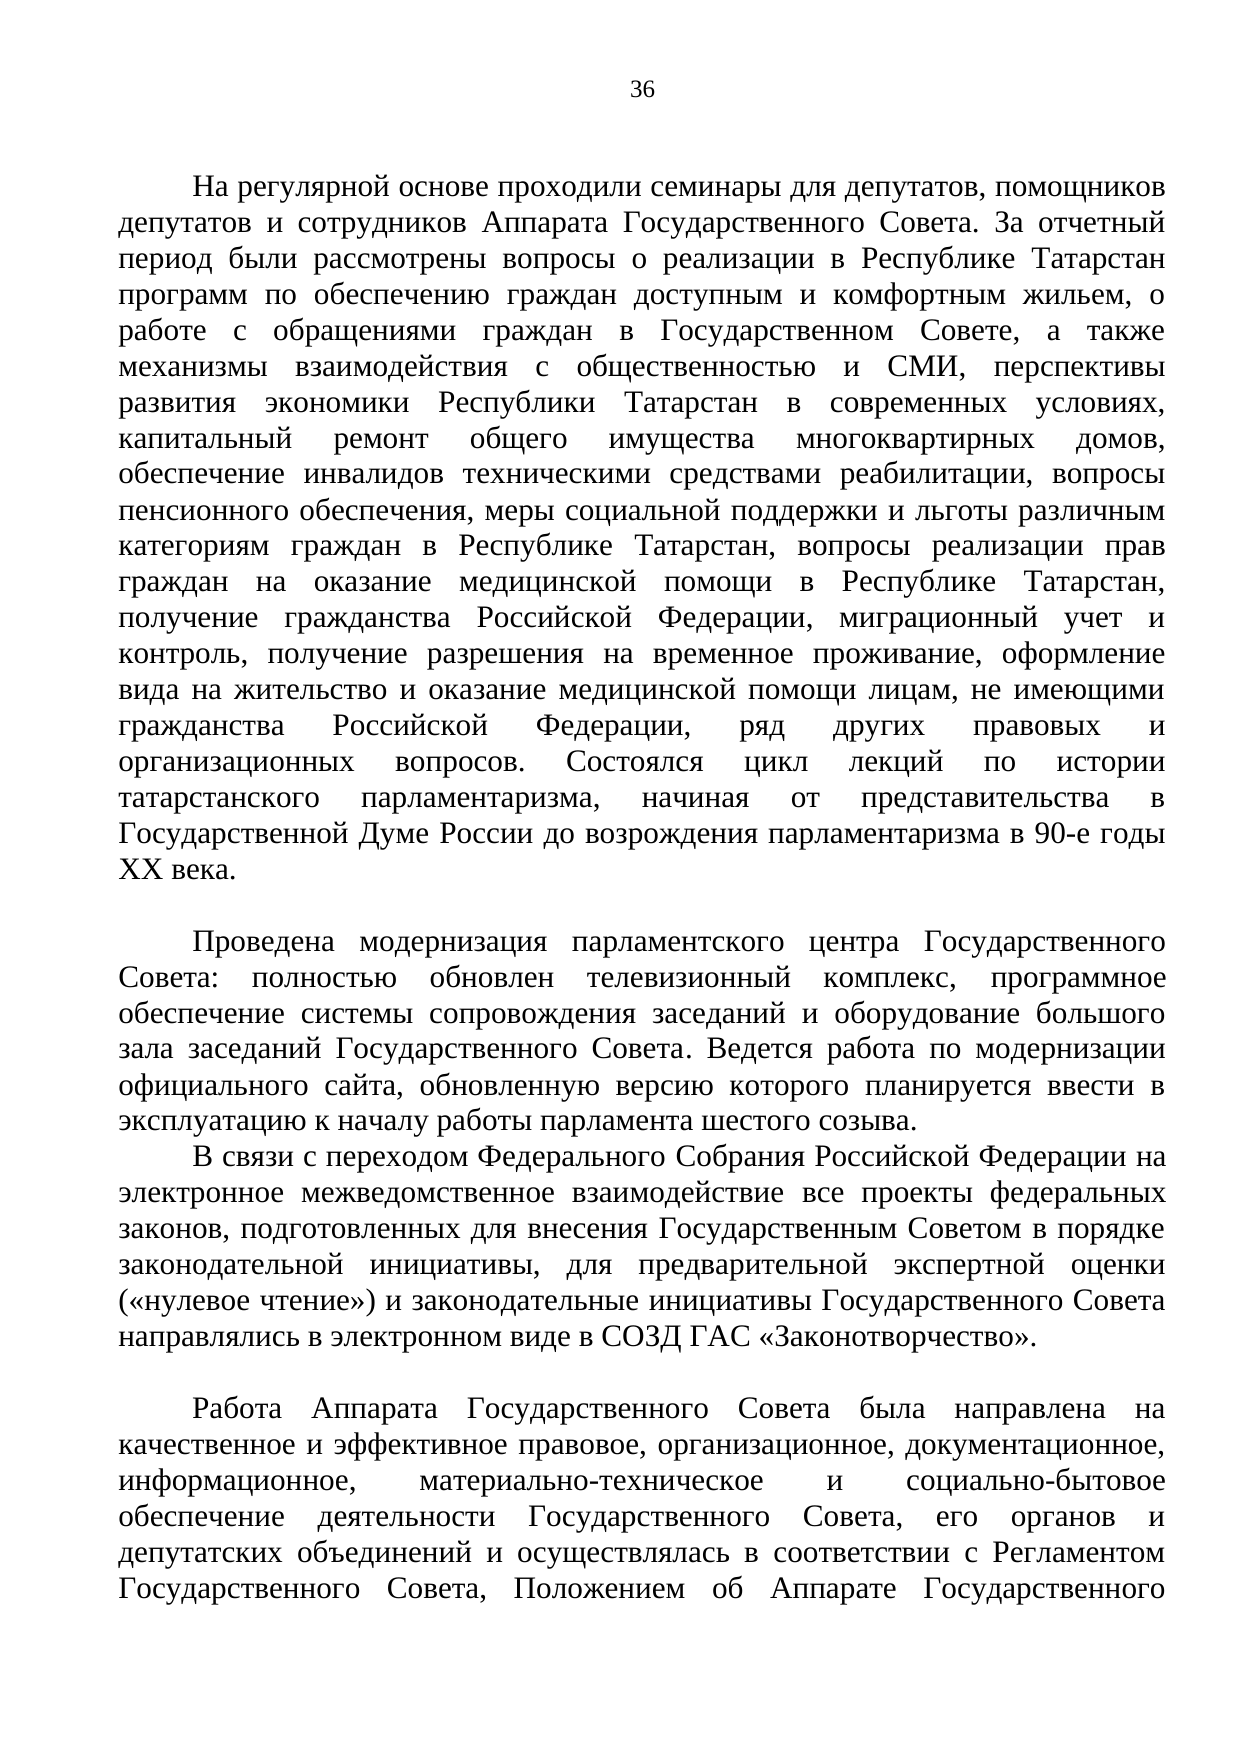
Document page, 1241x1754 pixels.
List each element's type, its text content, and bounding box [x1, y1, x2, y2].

text На регулярной основе проходили семинары для депутатов, помощников депутатов и сотрудников Аппарата Государственного Совета. За отчетный период были рассмотрены вопросы о реализации в Республике Татарстан программ по обеспечению граждан доступным и комфортным жильем, о работе с обращениями граждан в Государственном Совете, а также механизмы взаимодействия с общественностью и СМИ, перспективы развития экономики Республики Татарстан в современных условиях, капитальный ремонт общего имущества многоквартирных домов, обеспечение инвалидов техническими средствами реабилитации, вопросы пенсионного обеспечения, меры социальной поддержки и льготы различным категориям граждан в Республике Татарстан, вопросы реализации прав граждан на оказание медицинской помощи в Республике Татарстан, получение гражданства Российской Федерации, миграционный учет и контроль, получение разрешения на временное проживание, оформление вида на жительство и оказание медицинской помощи лицам, не имеющими гражданства Российской Федерации, ряд других правовых и организационных вопросов. Состоялся цикл лекций по истории татарстанского парламентаризма, начиная от представительства в Государственной Думе России до возрождения парламентаризма в 90-е годы XX века. [118, 167, 1166, 886]
text Проведена модернизация парламентского центра Государственного Совета: полностью обновлен телевизионный комплекс, программное обеспечение системы сопровождения заседаний и оборудование большого зала заседаний Государственного Совета. Ведется работа по модернизации официального сайта, обновленную версию которого планируется ввести в эксплуатацию к началу работы парламента шестого созыва. [118, 922, 1166, 1138]
text В связи с переходом Федерального Собрания Российской Федерации на электронное межведомственное взаимодействие все проекты федеральных законов, подготовленных для внесения Государственным Советом в порядке законодательной инициативы, для предварительной экспертной оценки («нулевое чтение») и законодательные инициативы Государственного Совета направлялись в электронном виде в СОЗД ГАС «Законотворчество». [118, 1138, 1166, 1353]
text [118, 1389, 1166, 1605]
